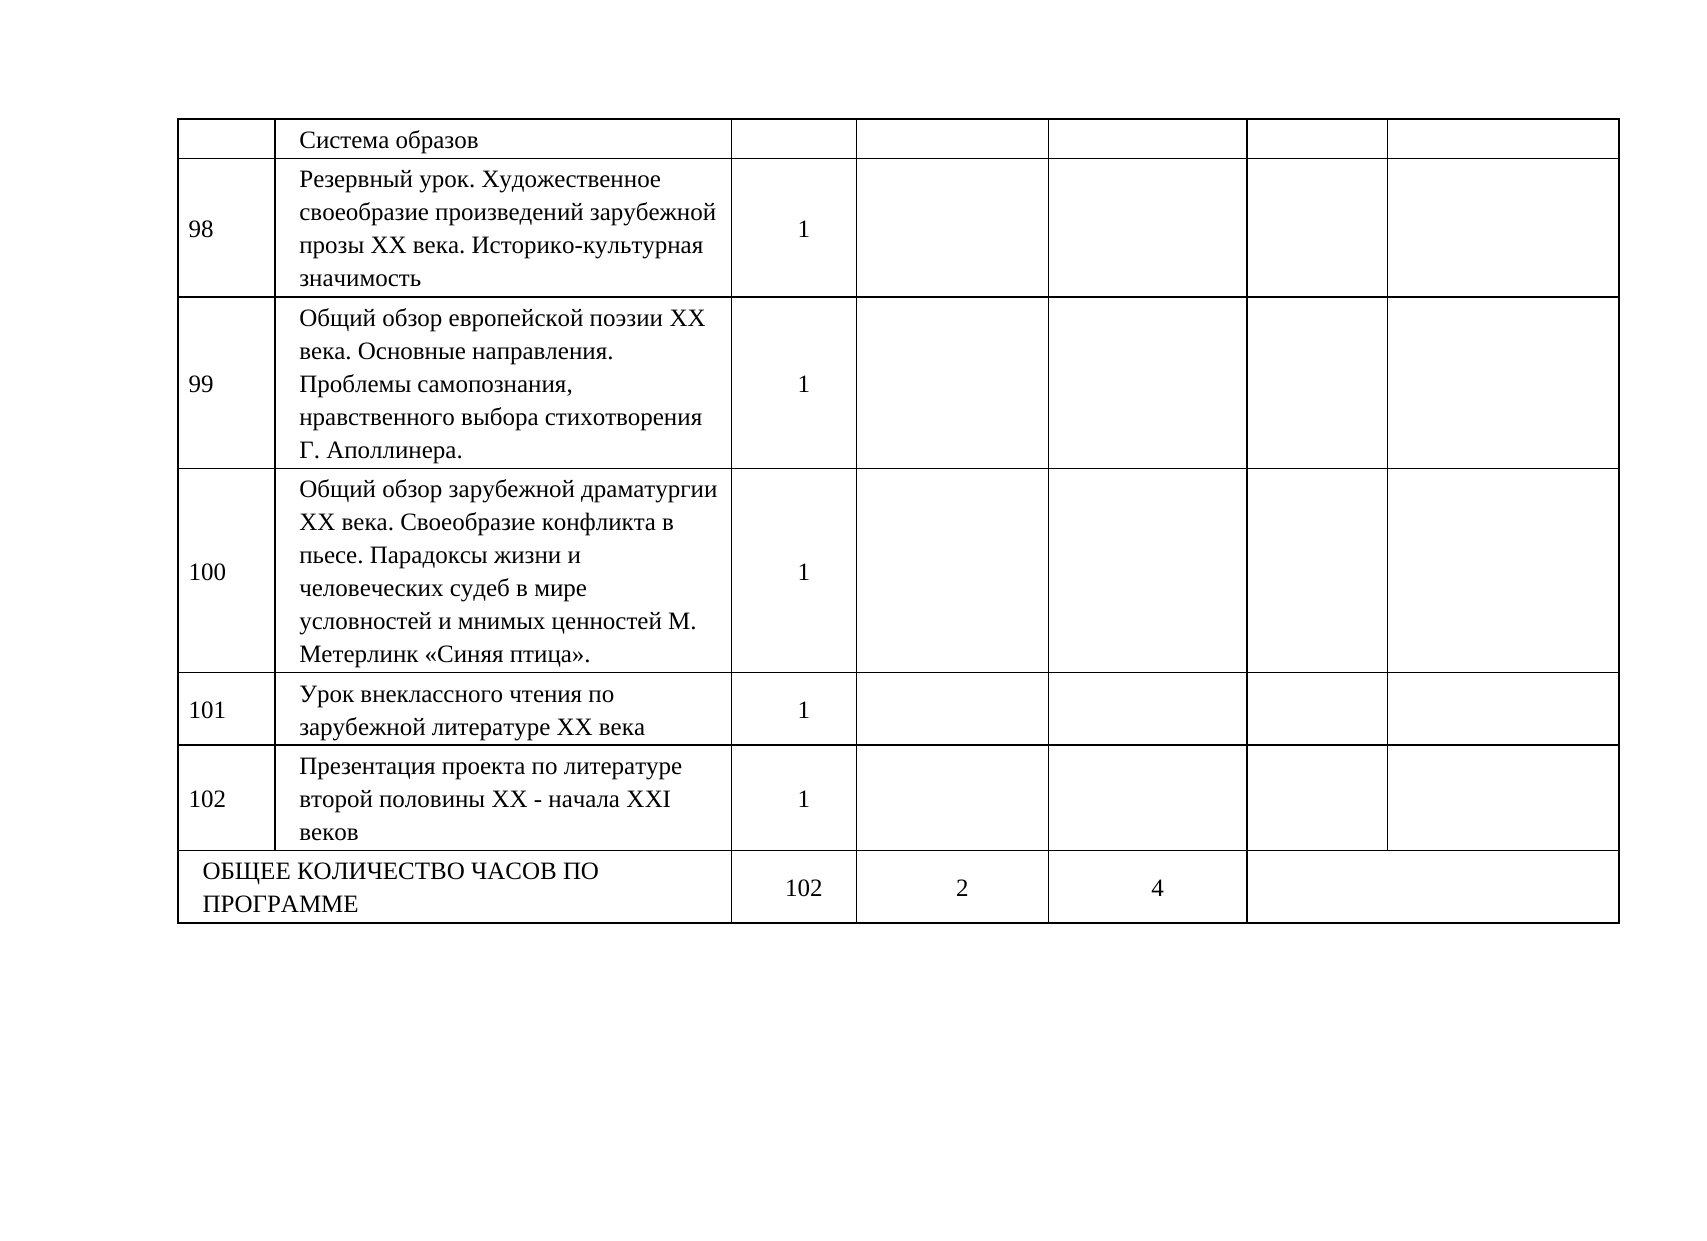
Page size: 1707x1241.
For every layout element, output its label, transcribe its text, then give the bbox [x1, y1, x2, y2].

table_cell 97 [179, 120, 274, 157]
table_cell [1248, 746, 1387, 850]
table_cell [857, 159, 1048, 296]
table_cell 102 [732, 851, 856, 922]
table_cell [857, 298, 1048, 467]
table_cell [1049, 746, 1246, 850]
table_cell [1248, 120, 1387, 157]
table_cell ОБЩЕЕ КОЛИЧЕСТВО ЧАСОВ ПО ПРОГРАММЕ [179, 851, 731, 922]
table_cell Урок внеклассного чтения по зарубежной литературе ХХ века [276, 673, 731, 744]
table_cell [1248, 298, 1387, 467]
table_cell [1049, 120, 1246, 157]
table_cell 101 [179, 673, 274, 744]
table_cell Презентация проекта по литературе второй половины ХХ - начала ХXI веков [276, 746, 731, 850]
table_cell 2 [857, 851, 1048, 922]
table_cell 1 [732, 298, 856, 467]
table_cell [1049, 298, 1246, 467]
table_cell [1248, 851, 1618, 922]
table_cell 98 [179, 159, 274, 296]
table_cell [1388, 120, 1618, 157]
table_cell 1 [732, 120, 856, 157]
table_cell [1248, 159, 1387, 296]
table_cell 100 [179, 469, 274, 672]
table_cell [1248, 673, 1387, 744]
table_cell [1388, 469, 1618, 672]
table_cell 4 [1049, 851, 1246, 922]
table_cell [1388, 673, 1618, 744]
table_cell 1 [732, 673, 856, 744]
table_cell 102 [179, 746, 274, 850]
table_cell [857, 746, 1048, 850]
table_cell [1049, 159, 1246, 296]
table_cell Общий обзор европейской поэзии XX века. Основные направления. Проблемы самопознания, нравственного выбора стихотворения Г. Аполлинера. [276, 298, 731, 467]
table_cell Резервный урок. Художественное своеобразие произведений зарубежной прозы ХХ века. Историко-культурная значимость [276, 159, 731, 296]
table_cell 1 [732, 159, 856, 296]
table_cell 99 [179, 298, 274, 467]
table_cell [276, 120, 731, 157]
table_cell [1388, 298, 1618, 467]
table_cell [1388, 159, 1618, 296]
table_cell Общий обзор зарубежной драматургии ХХ века. Своеобразие конфликта в пьесе. Парадоксы жизни и человеческих судеб в мире условностей и мнимых ценностей М. Метерлинк «Синяя птица». [276, 469, 731, 672]
table_cell [857, 469, 1048, 672]
table_cell 1 [732, 746, 856, 850]
table_cell [1049, 673, 1246, 744]
table_cell [1388, 746, 1618, 850]
table_cell [857, 673, 1048, 744]
table_cell [857, 120, 1048, 157]
table_cell [1248, 469, 1387, 672]
table_cell 1 [732, 469, 856, 672]
table_cell [1049, 469, 1246, 672]
